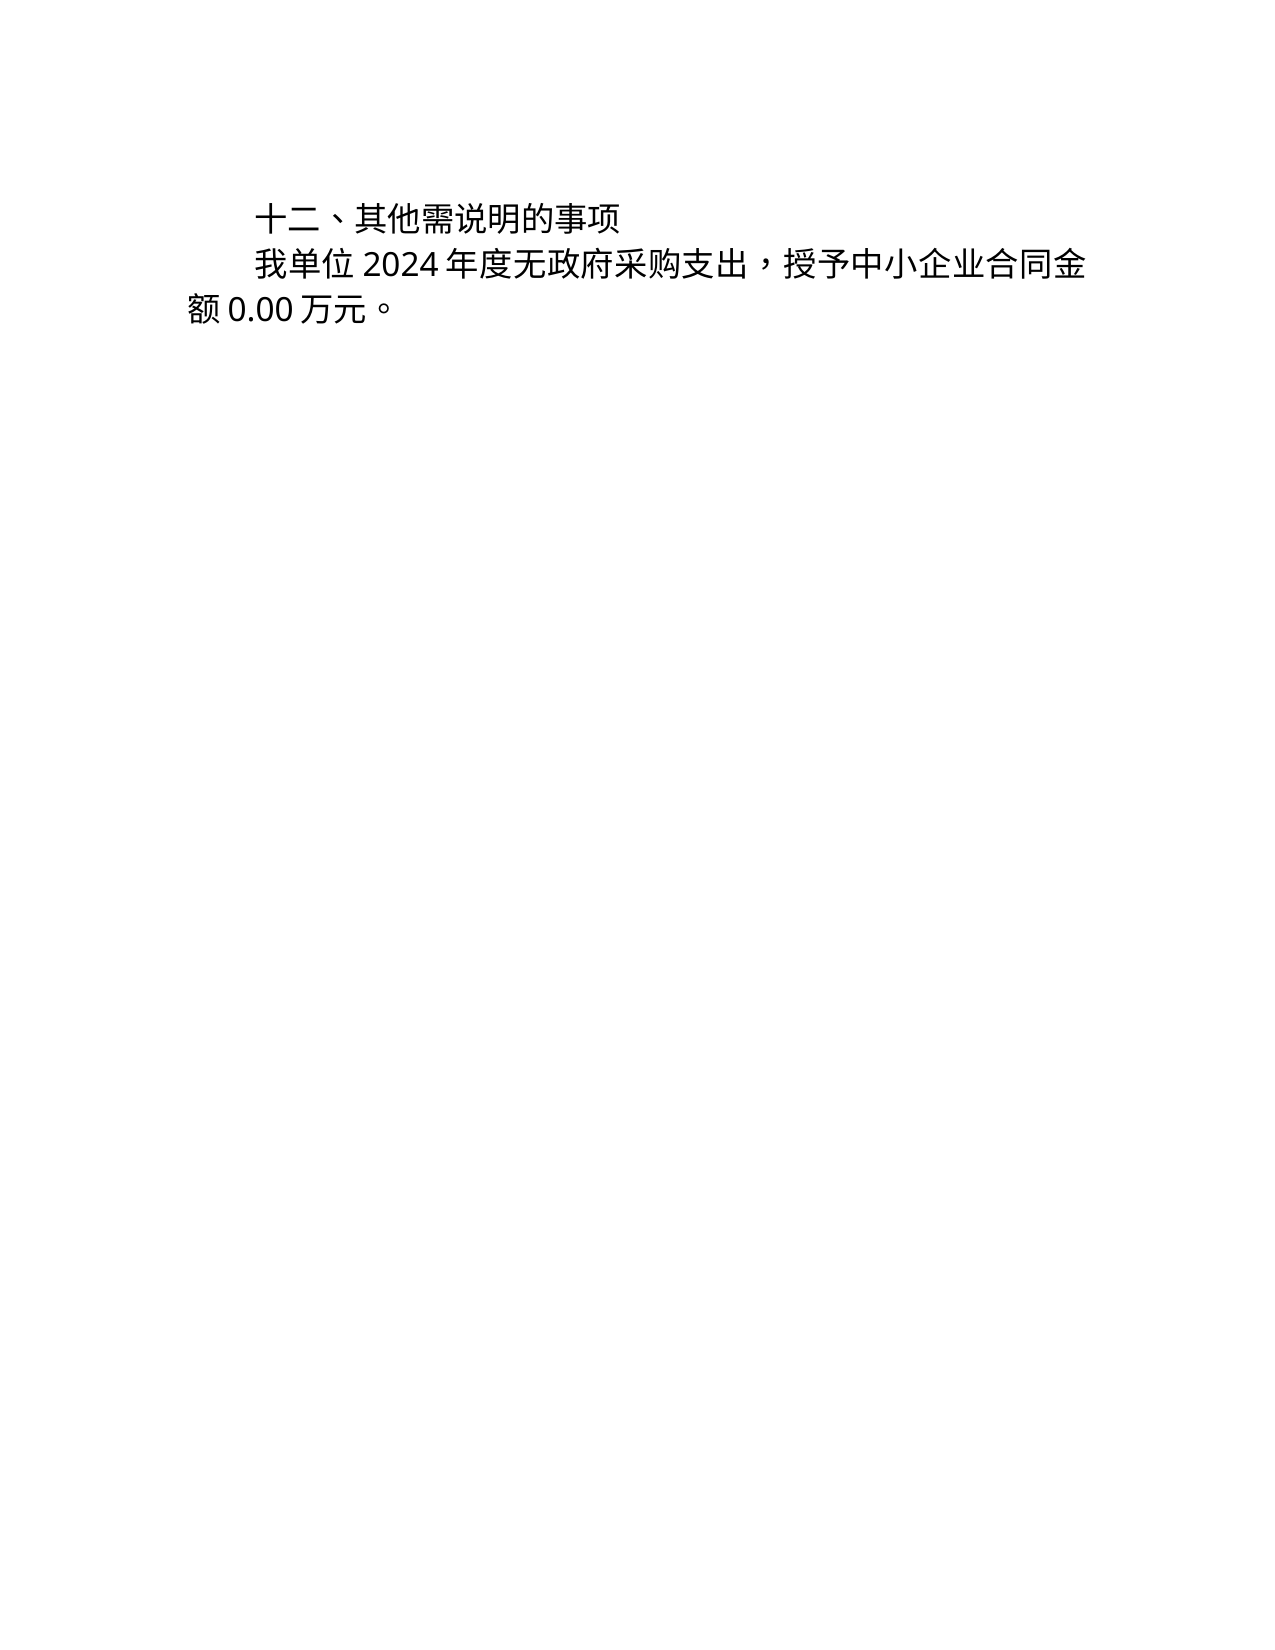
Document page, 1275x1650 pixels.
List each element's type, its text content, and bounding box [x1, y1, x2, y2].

text 我单位2024年度无政府采购支出，授予中小企业合同金额0.00万元。 [187, 241, 1087, 332]
text 十二、其他需说明的事项 [187, 195, 1087, 241]
